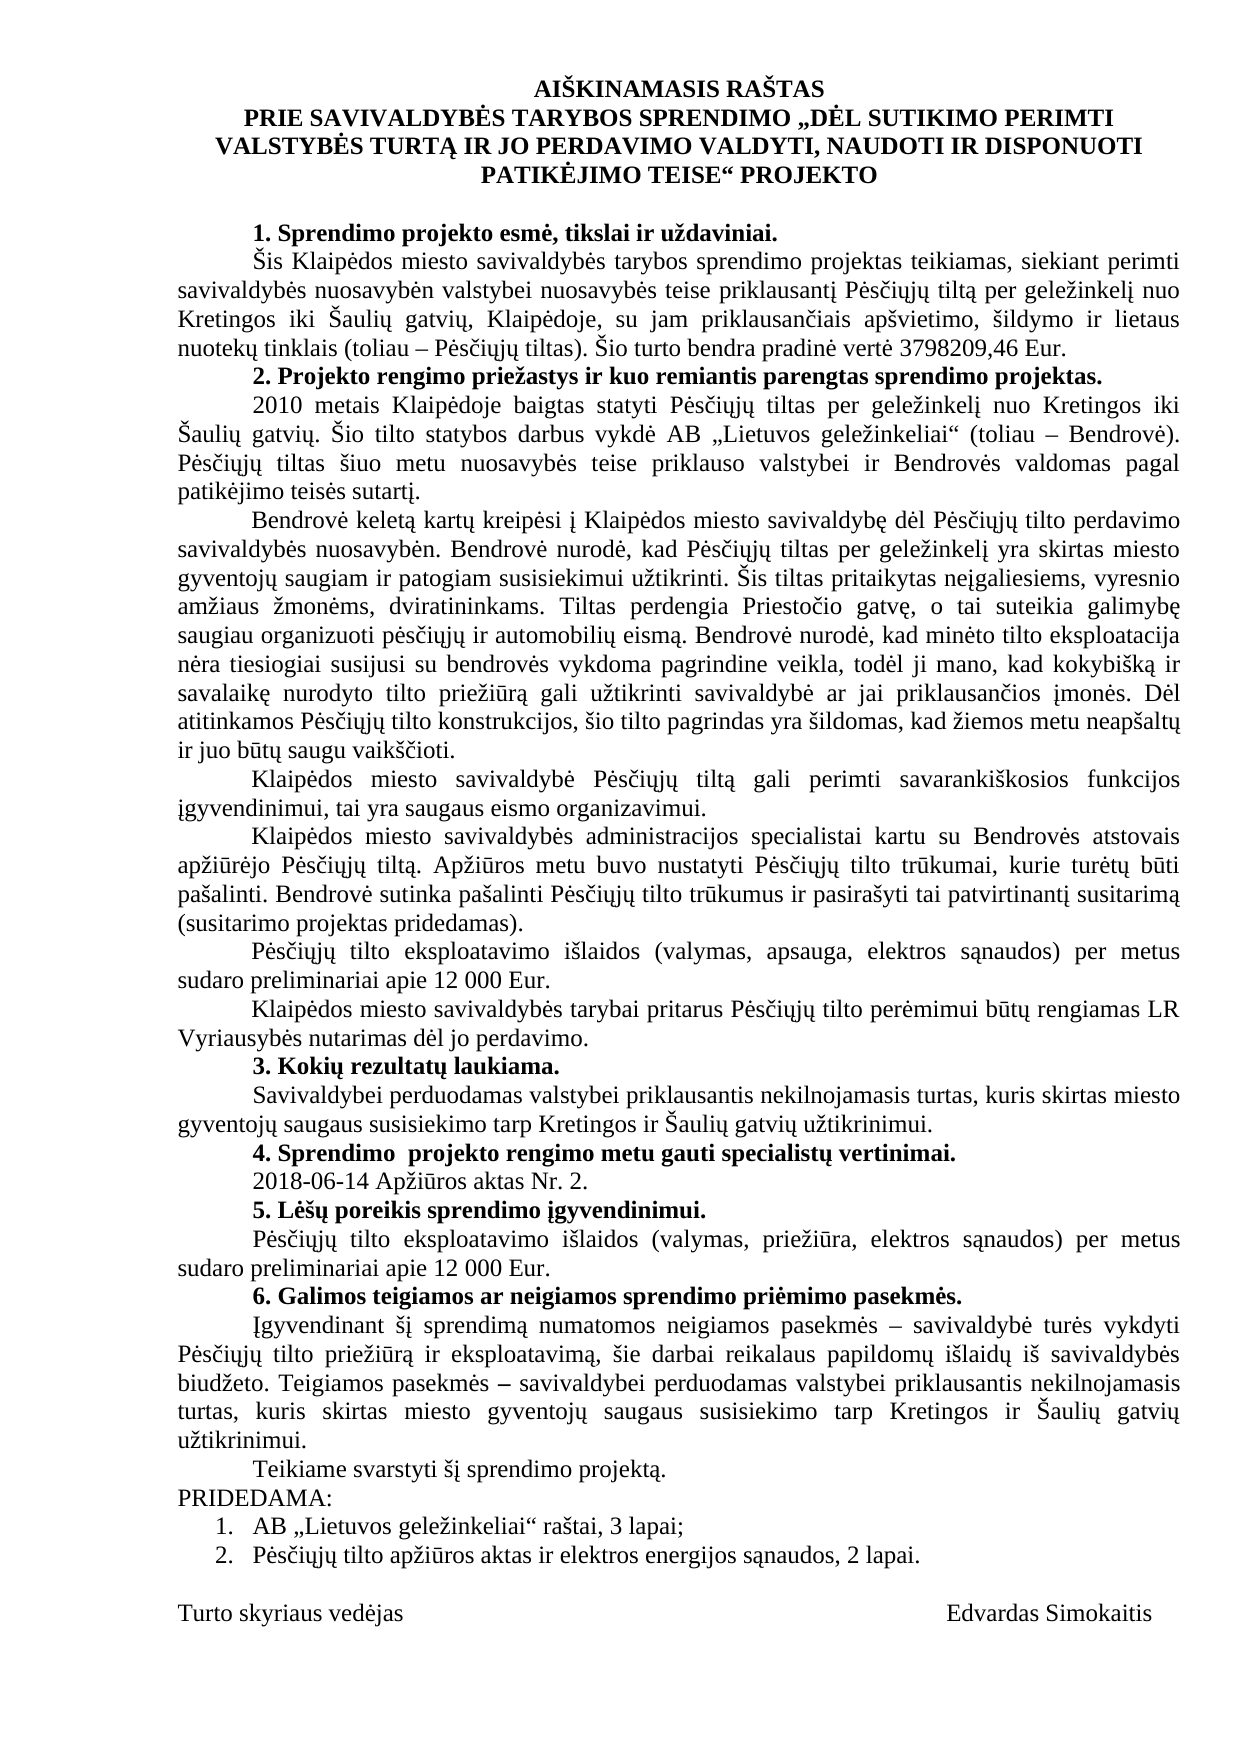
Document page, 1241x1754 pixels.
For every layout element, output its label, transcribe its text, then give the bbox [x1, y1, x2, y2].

text Teikiame svarstyti šį sprendimo projektą. [177, 1454, 1181, 1483]
text 4. Sprendimo projekto rengimo metu gauti specialistų vertinimai. [177, 1138, 1181, 1166]
text AIŠKINAMASIS RAŠTAS [177, 74, 1181, 103]
text PRIDEDAMA: [177, 1483, 1181, 1511]
text Turto skyriaus vedėjas Edvardas Simokaitis [177, 1598, 1181, 1626]
title Įgyvendinant šį sprendimą numatomos neigiamos pasekmės – savivaldybė turės vykdyti Pėsčiųjų tilto priežiūrą ir eksploatavimą, šie darbai reikalaus papildomų išlaidų iš savivaldybės biudžeto. Teigiamos pasekmės – savivaldybei perduodamas valstybei priklausantis nekilnojamasis turtas, kuris skirtas miesto gyventojų saugaus susisiekimo tarp Kretingos ir Šaulių gatvių užtikrinimui. [177, 1310, 1181, 1454]
text PRIE SAVIVALDYBĖS TARYBOS SPRENDIMO „DĖL SUTIKIMO PERIMTI VALSTYBĖS TURTĄ IR JO PERDAVIMO VALDYTI, NAUDOTI IR DISPONUOTI PATIKĖJIMO TEISE“ PROJEKTO [177, 103, 1181, 189]
title Savivaldybei perduodamas valstybei priklausantis nekilnojamasis turtas, kuris skirtas miesto gyventojų saugaus susisiekimo tarp Kretingos ir Šaulių gatvių užtikrinimui. [177, 1080, 1181, 1138]
list Pėsčiųjų tilto apžiūros aktas ir elektros energijos sąnaudos, 2 lapai. [215, 1540, 1181, 1569]
text Pėsčiųjų tilto eksploatavimo išlaidos (valymas, apsauga, elektros sąnaudos) per metus sudaro preliminariai apie 12 000 Eur. [177, 936, 1181, 994]
text Klaipėdos miesto savivaldybės administracijos specialistai kartu su Bendrovės atstovais apžiūrėjo Pėsčiųjų tiltą. Apžiūros metu buvo nustatyti Pėsčiųjų tilto trūkumai, kurie turėtų būti pašalinti. Bendrovė sutinka pašalinti Pėsčiųjų tilto trūkumus ir pasirašyti tai patvirtinantį susitarimą (susitarimo projektas pridedamas). [177, 821, 1181, 936]
text 6. Galimos teigiamos ar neigiamos sprendimo priėmimo pasekmės. [177, 1281, 1181, 1310]
text 1. Sprendimo projekto esmė, tikslai ir uždaviniai. [177, 218, 1181, 246]
title 2018-06-14 Apžiūros aktas Nr. 2. [177, 1166, 1181, 1195]
text 2010 metais Klaipėdoje baigtas statyti Pėsčiųjų tiltas per geležinkelį nuo Kretingos iki Šaulių gatvių. Šio tilto statybos darbus vykdė AB „Lietuvos geležinkeliai“ (toliau – Bendrovė). Pėsčiųjų tiltas šiuo metu nuosavybės teise priklauso valstybei ir Bendrovės valdomas pagal patikėjimo teisės sutartį. [177, 390, 1181, 505]
text 3. Kokių rezultatų laukiama. [177, 1051, 1181, 1080]
text Klaipėdos miesto savivaldybė Pėsčiųjų tiltą gali perimti savarankiškosios funkcijos įgyvendinimui, tai yra saugaus eismo organizavimui. [177, 764, 1181, 821]
text Bendrovė keletą kartų kreipėsi į Klaipėdos miesto savivaldybę dėl Pėsčiųjų tilto perdavimo savivaldybės nuosavybėn. Bendrovė nurodė, kad Pėsčiųjų tiltas per geležinkelį yra skirtas miesto gyventojų saugiam ir patogiam susisiekimui užtikrinti. Šis tiltas pritaikytas neįgaliesiems, vyresnio amžiaus žmonėms, dviratininkams. Tiltas perdengia Priestočio gatvę, o tai suteikia galimybę saugiau organizuoti pėsčiųjų ir automobilių eismą. Bendrovė nurodė, kad minėto tilto eksploatacija nėra tiesiogiai susijusi su bendrovės vykdoma pagrindine veikla, todėl ji mano, kad kokybišką ir savalaikę nurodyto tilto priežiūrą gali užtikrinti savivaldybė ar jai priklausančios įmonės. Dėl atitinkamos Pėsčiųjų tilto konstrukcijos, šio tilto pagrindas yra šildomas, kad žiemos metu neapšaltų ir juo būtų saugu vaikščioti. [177, 505, 1181, 764]
text 5. Lėšų poreikis sprendimo įgyvendinimui. [177, 1195, 1181, 1224]
title Pėsčiųjų tilto eksploatavimo išlaidos (valymas, priežiūra, elektros sąnaudos) per metus sudaro preliminariai apie 12 000 Eur. [177, 1224, 1181, 1281]
text Šis Klaipėdos miesto savivaldybės tarybos sprendimo projektas teikiamas, siekiant perimti savivaldybės nuosavybėn valstybei nuosavybės teise priklausantį Pėsčiųjų tiltą per geležinkelį nuo Kretingos iki Šaulių gatvių, Klaipėdoje, su jam priklausančiais apšvietimo, šildymo ir lietaus nuotekų tinklais (toliau – Pėsčiųjų tiltas). Šio turto bendra pradinė vertė 3798209,46 Eur. [177, 246, 1181, 361]
list AB „Lietuvos geležinkeliai“ raštai, 3 lapai; [215, 1511, 1181, 1540]
text Klaipėdos miesto savivaldybės tarybai pritarus Pėsčiųjų tilto perėmimui būtų rengiamas LR Vyriausybės nutarimas dėl jo perdavimo. [177, 994, 1181, 1051]
text 2. Projekto rengimo priežastys ir kuo remiantis parengtas sprendimo projektas. [177, 361, 1181, 390]
